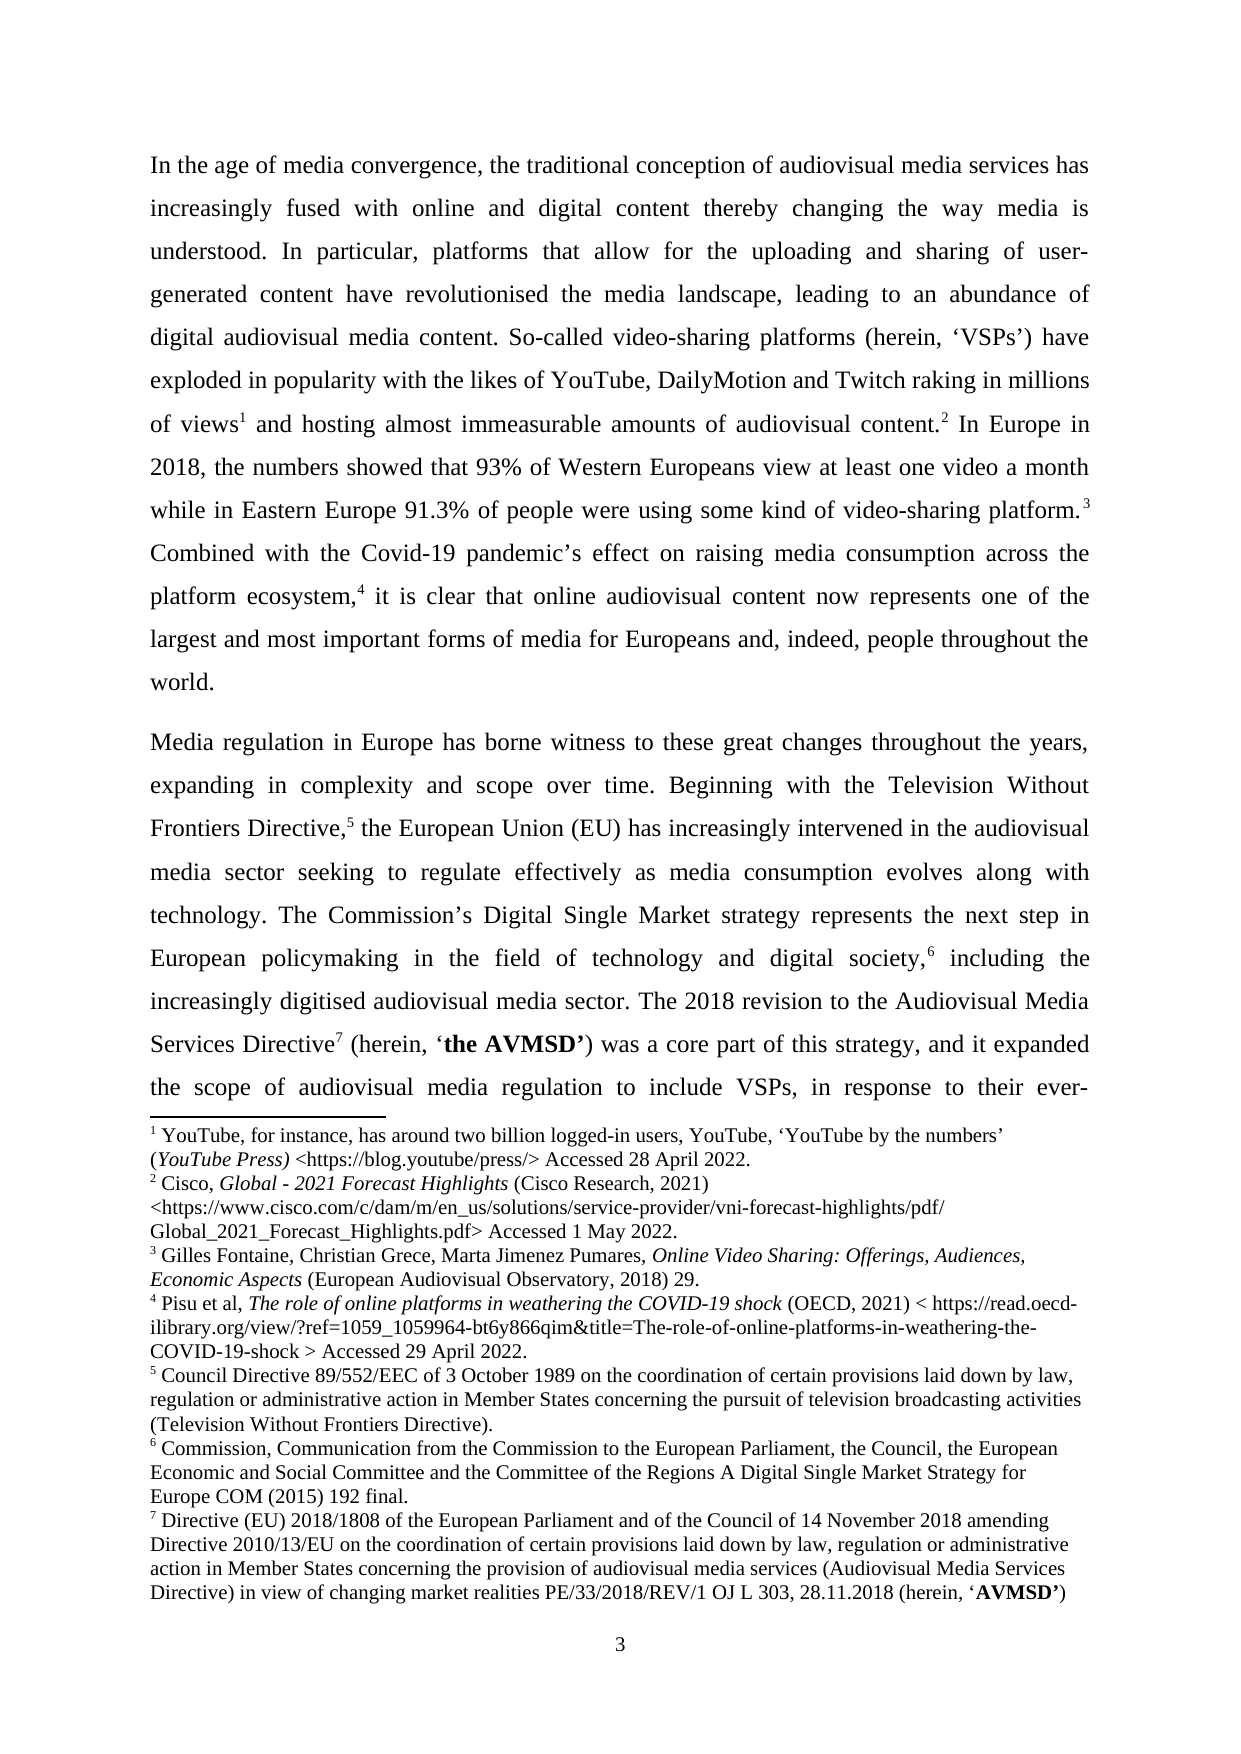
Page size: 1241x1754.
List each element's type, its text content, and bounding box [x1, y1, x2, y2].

text Media regulation in Europe has borne witness to these great changes throughout the years, expanding in complexity and scope over time. Beginning with the Television Without Frontiers Directive, the European Union (EU) has increasingly intervened in the audiovisual media sector seeking to regulate effectively as media consumption evolves along with technology. The Commission’s Digital Single Market strategy represents the next step in European policymaking in the field of technology and digital society, including the increasingly digitised audiovisual media sector. The 2018 revision to the Audiovisual Media Services Directive (herein, ‘the AVMSD’) was a core part of this strategy, and it expanded the scope of audiovisual media regulation to include VSPs, in response to their ever-increasing importance to the media consumption landscape. The advent of the AVMSD ushers in a new era of audiovisual media regulation, bringing with it a revamped legal framework for some of the largest players in the media landscape. [150, 727, 1090, 1101]
text In the age of media convergence, the traditional conception of audiovisual media services has increasingly fused with online and digital content thereby changing the way media is understood. In particular, platforms that allow for the uploading and sharing of user-generated content have revolutionised the media landscape, leading to an abundance of digital audiovisual media content. So-called video-sharing platforms (herein, ‘VSPs’) have exploded in popularity with the likes of YouTube, DailyMotion and Twitch raking in millions of views and hosting almost immeasurable amounts of audiovisual content. In Europe in 2018, the numbers showed that 93% of Western Europeans view at least one video a month while in Eastern Europe 91.3% of people were using some kind of video-sharing platform. Combined with the Covid-19 pandemic’s effect on raising media consumption across the platform ecosystem, it is clear that online audiovisual content now represents one of the largest and most important forms of media for Europeans and, indeed, people throughout the world. [150, 150, 1090, 696]
